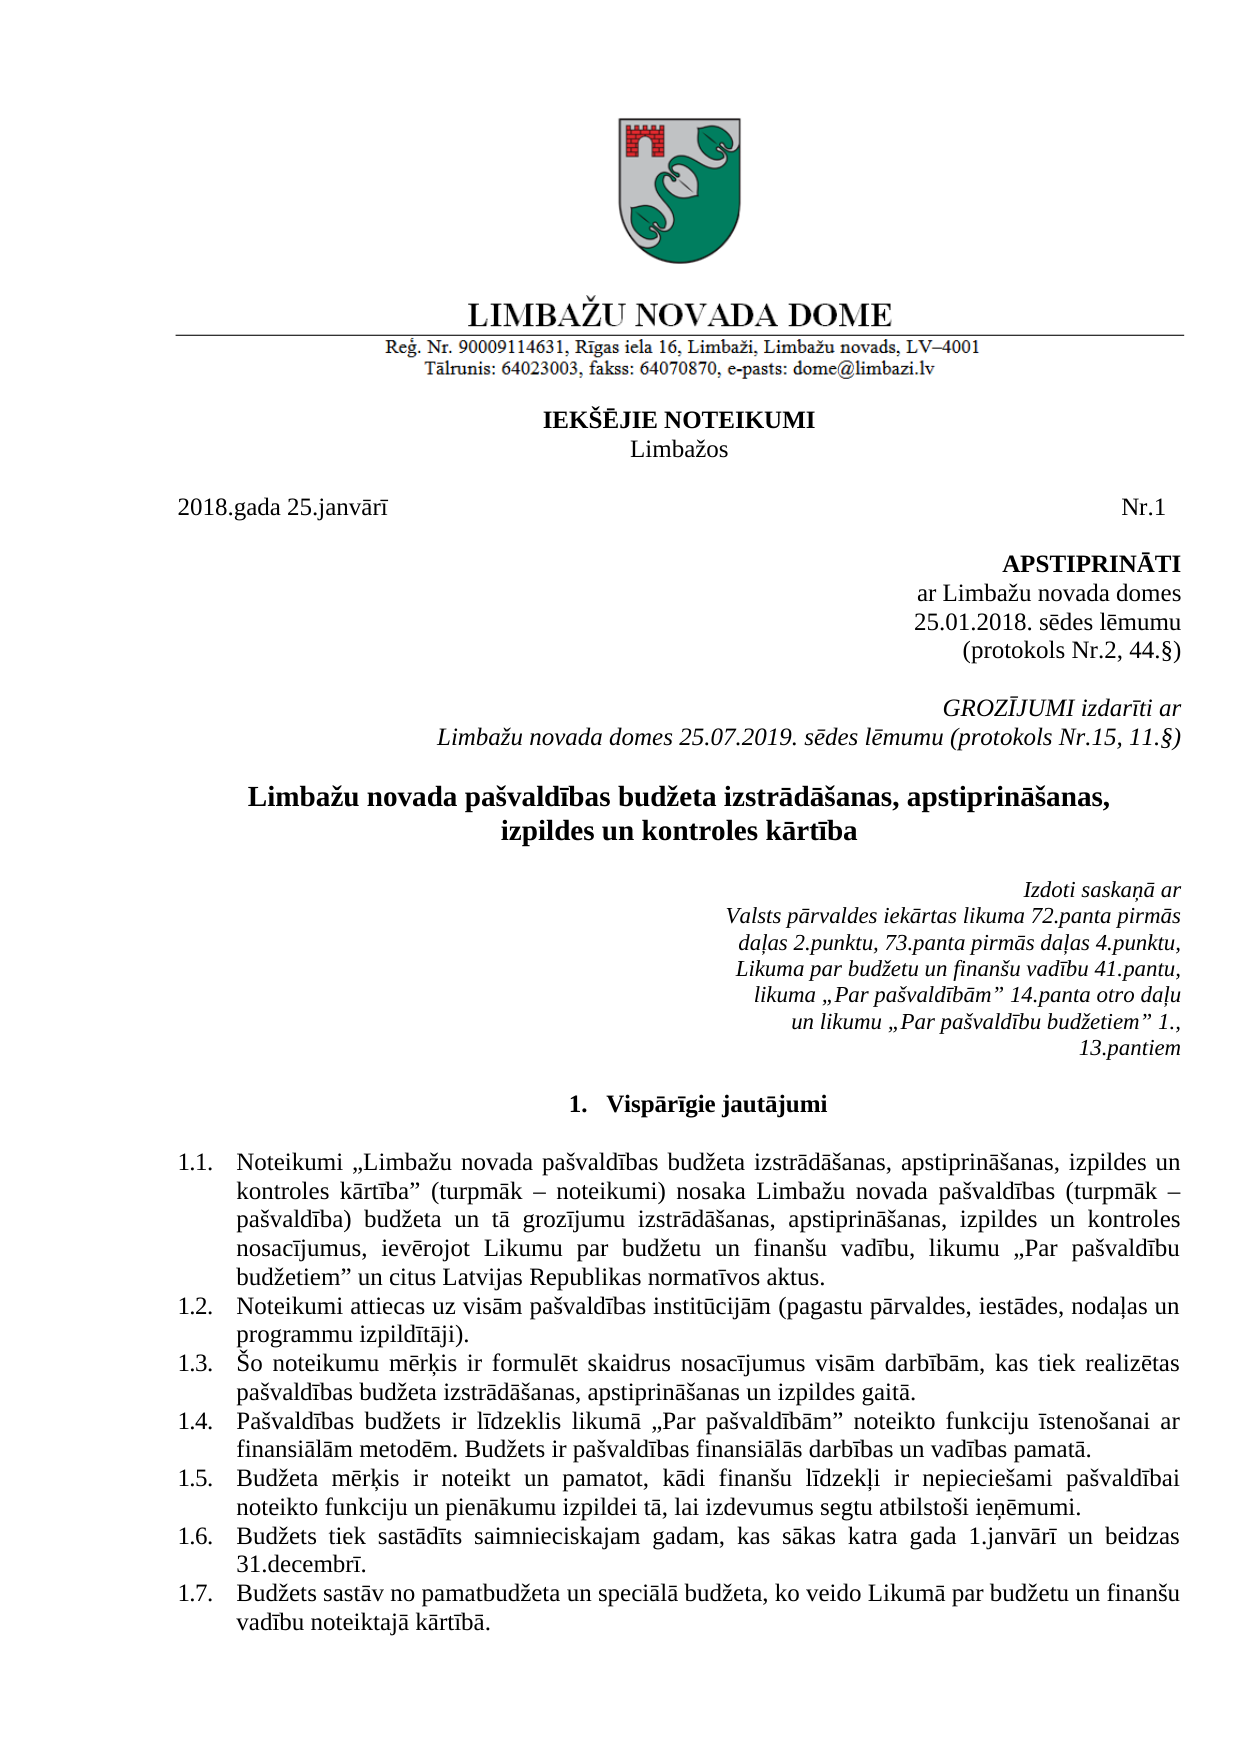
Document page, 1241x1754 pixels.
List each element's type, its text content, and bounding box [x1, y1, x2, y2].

text Limbažos [177, 434, 1181, 463]
list Budžeta mērķis ir noteikt un pamatot, kādi finanšu līdzekļi ir nepieciešami pašvaldībai noteikto funkciju un pienākumu izpildei tā, lai izdevumus segtu atbilstoši ieņēmumi. [177, 1463, 1181, 1521]
text (protokols Nr.2, 44.§) [177, 636, 1181, 664]
text Izdoti saskaņā ar [723, 876, 1181, 902]
text Limbažu novada domes 25.07.2019. sēdes lēmumu (protokols Nr.15, 11.§) [177, 722, 1181, 751]
text Limbažu novada pašvaldības budžeta izstrādāšanas, apstiprināšanas, [177, 779, 1181, 813]
picture [2, 0, 1236, 379]
text GROZĪJUMI izdarīti ar [177, 693, 1181, 722]
list Vispārīgie jautājumi [215, 1089, 1181, 1118]
text 25.01.2018. sēdes lēmumu [177, 607, 1181, 636]
list Šo noteikumu mērķis ir formulēt skaidrus nosacījumus visām darbībām, kas tiek realizētas pašvaldības budžeta izstrādāšanas, apstiprināšanas un izpildes gaitā. [177, 1348, 1181, 1406]
text IEKŠĒJIE NOTEIKUMI [177, 379, 1181, 434]
list Budžets sastāv no pamatbudžeta un speciālā budžeta, ko veido Likumā par budžetu un finanšu vadību noteiktajā kārtībā. [177, 1578, 1181, 1636]
list Pašvaldības budžets ir līdzeklis likumā „Par pašvaldībām” noteikto funkciju īstenošanai ar finansiālām metodēm. Budžets ir pašvaldības finansiālās darbības un vadības pamatā. [177, 1406, 1181, 1463]
list Noteikumi „Limbažu novada pašvaldības budžeta izstrādāšanas, apstiprināšanas, izpildes un kontroles kārtība” (turpmāk – noteikumi) nosaka Limbažu novada pašvaldības (turpmāk – pašvaldība) budžeta un tā grozījumu izstrādāšanas, apstiprināšanas, izpildes un kontroles nosacījumus, ievērojot Likumu par budžetu un finanšu vadību, likumu „Par pašvaldību budžetiem” un citus Latvijas Republikas normatīvos aktus. [177, 1147, 1181, 1291]
text Valsts pārvaldes iekārtas likuma 72.panta pirmās daļas 2.punktu, 73.panta pirmās daļas 4.punktu, Likuma par budžetu un finanšu vadību 41.pantu, likuma „Par pašvaldībām” 14.panta otro daļu un likumu „Par pašvaldību budžetiem” 1., 13.pantiem [723, 902, 1181, 1061]
list Noteikumi attiecas uz visām pašvaldības institūcijām (pagastu pārvaldes, iestādes, nodaļas un programmu izpildītāji). [177, 1291, 1181, 1348]
text ar Limbažu novada domes [177, 578, 1181, 607]
text APSTIPRINĀTI [177, 549, 1181, 578]
text izpildes un kontroles kārtība [177, 813, 1181, 846]
text 2018.gada 25.janvārī Nr.1 [177, 492, 1181, 521]
list Budžets tiek sastādīts saimnieciskajam gadam, kas sākas katra gada 1.janvārī un beidzas 31.decembrī. [177, 1521, 1181, 1578]
